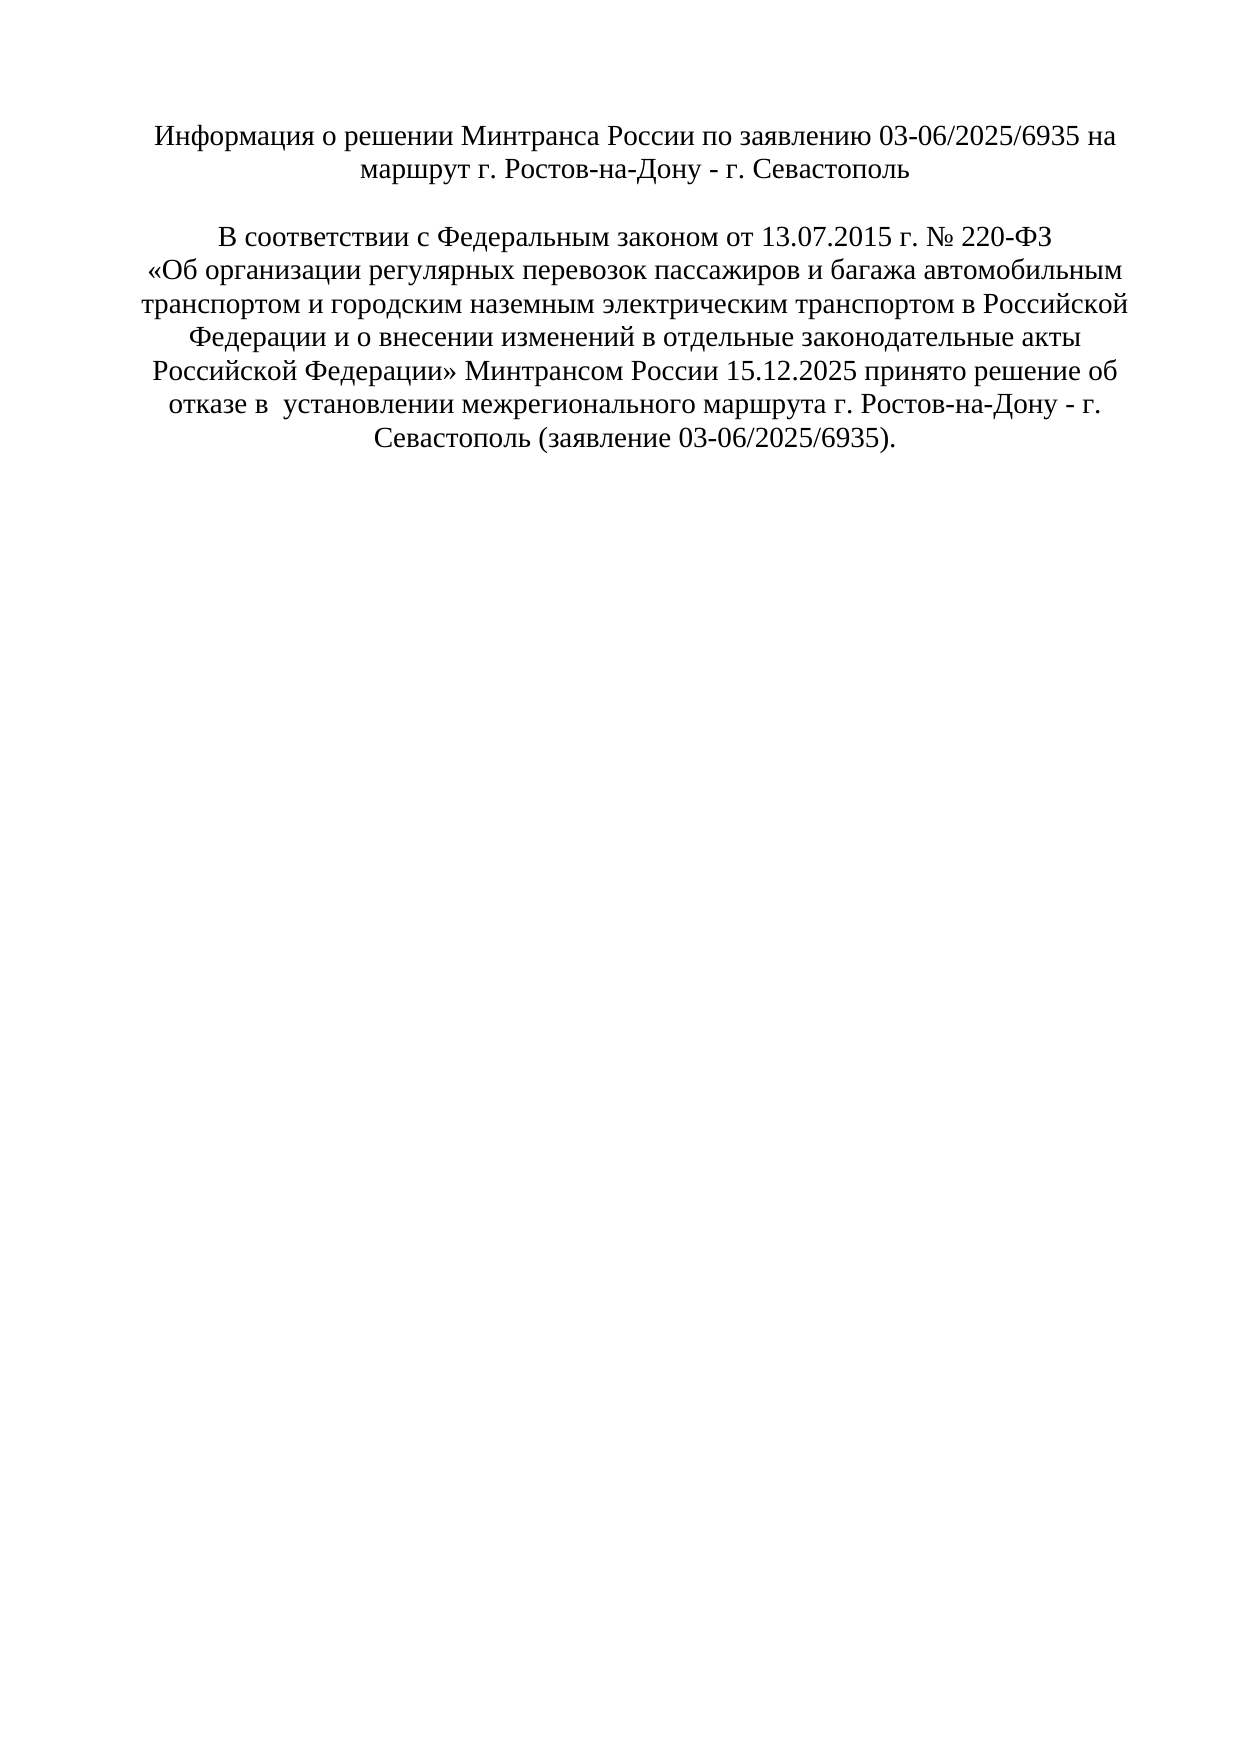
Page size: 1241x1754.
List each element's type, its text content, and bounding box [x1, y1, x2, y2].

text В соответствии с Федеральным законом от 13.07.2015 г. № 220-ФЗ «Об организации регулярных перевозок пассажиров и багажа автомобильным транспортом и городским наземным электрическим транспортом в Российской Федерации и о внесении изменений в отдельные законодательные акты Российской Федерации» Минтрансом России 15.12.2025 принято решение об отказе в установлении межрегионального маршрута г. Ростов-на-Дону - г. Севастополь (заявление 03-06/2025/6935). [118, 219, 1152, 453]
text Информация о решении Минтранса России по заявлению 03-06/2025/6935 на маршрут г. Ростов-на-Дону - г. Севастополь [118, 118, 1152, 185]
